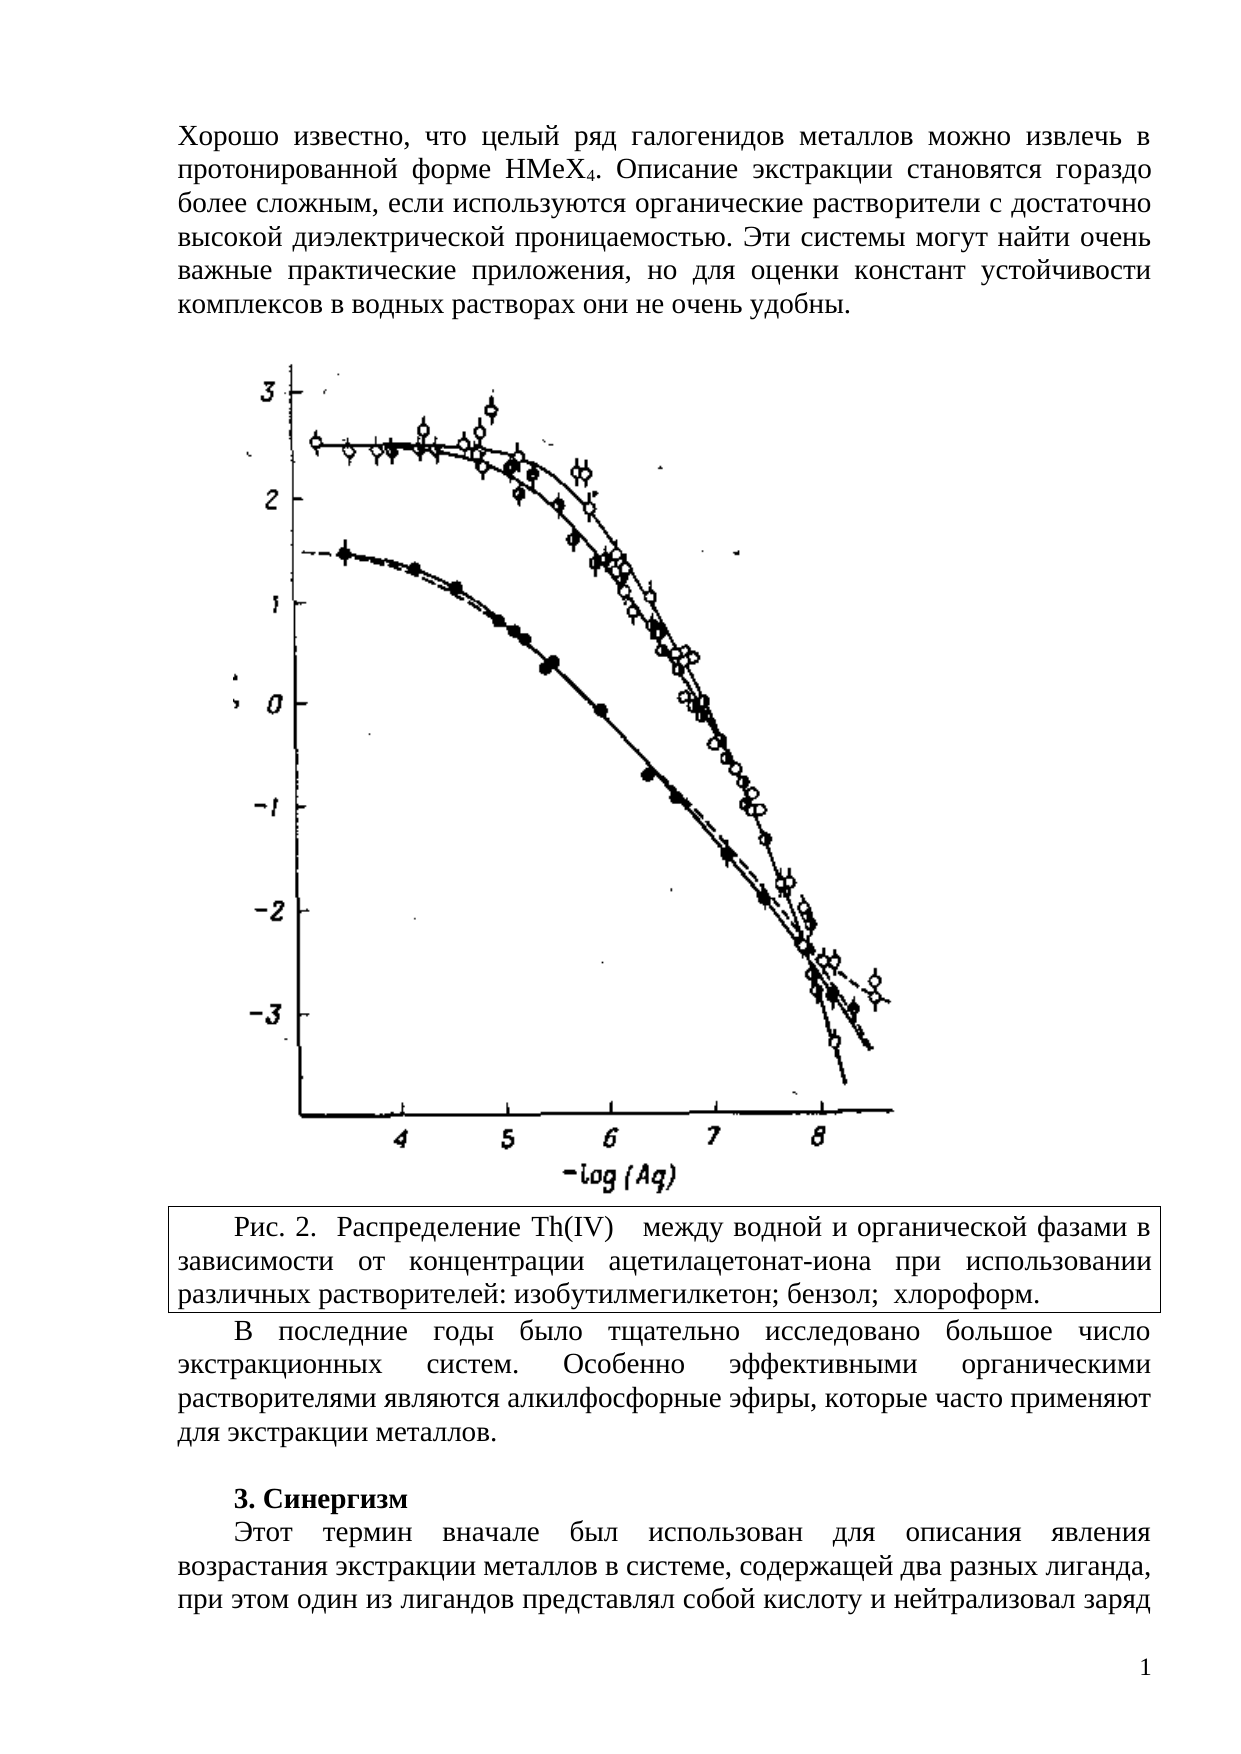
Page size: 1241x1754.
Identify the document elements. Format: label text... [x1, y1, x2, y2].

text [177, 118, 1152, 319]
text В последние годы было тщательно исследовано большое число экстракционных систем. Особенно эффективными органическими растворителями являются алкилфосфорные эфиры, которые часто применяют для экстракции металлов. [177, 1313, 1152, 1447]
text Рис. 2. Распределение Th(IV) между водной и органической фазами в зависимости от концентрации ацетилацетонат-иона при использовании различных растворителей: изобутилмегилкетон; бензол; хлороформ. [169, 1207, 1160, 1312]
text 3. Синергизм [177, 1481, 1152, 1514]
picture [233, 352, 946, 1206]
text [177, 1514, 1152, 1615]
